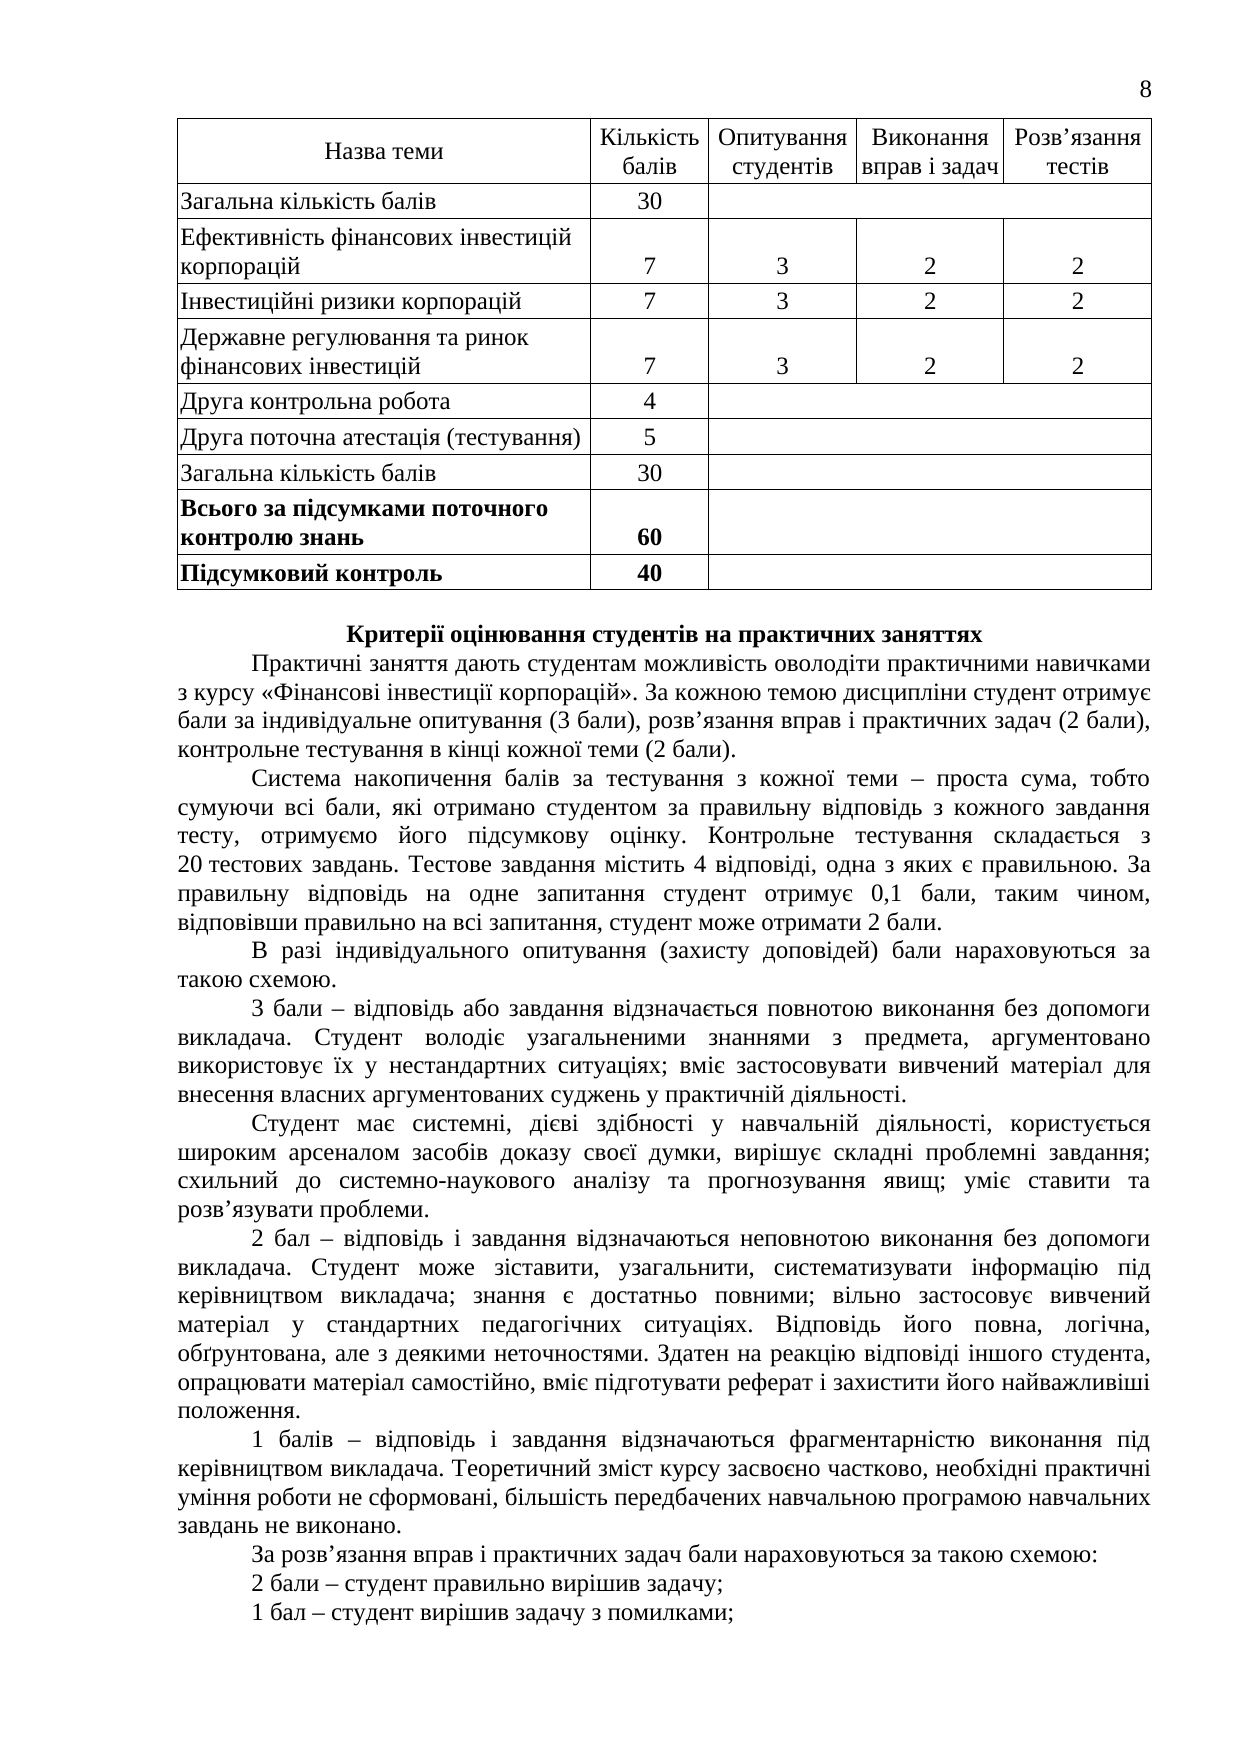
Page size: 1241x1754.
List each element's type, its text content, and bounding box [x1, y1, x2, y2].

table_cell 2 [857, 319, 1003, 382]
table_cell Загальна кількість балів [178, 455, 590, 489]
table_cell 3 [709, 319, 856, 382]
table_cell Державне регулювання та ринок фінансових інвестицій [178, 319, 590, 382]
table_cell 60 [591, 490, 708, 554]
text Система накопичення балів за тестування з кожної теми – проста сума, тобто сумуючи всі бали, які отримано студентом за правильну відповідь з кожного завдання тесту, отримуємо його підсумкову оцінку. Контрольне тестування складається з 20 тестових завдань. Тестове завдання містить 4 відповіді, одна з яких є правильною. За правильну відповідь на одне запитання студент отримує 0,1 бали, таким чином, відповівши правильно на всі запитання, студент може отримати 2 бали. [177, 763, 1152, 935]
table_cell [709, 419, 1151, 454]
table_cell Всього за підсумками поточного контролю знань [178, 490, 590, 554]
table_cell [709, 555, 1151, 589]
table_cell 4 [591, 384, 708, 418]
table_cell 3 [709, 219, 856, 282]
table_header Виконання вправ і задач [857, 119, 1003, 182]
table_cell 7 [591, 284, 708, 318]
table_header Назва теми [178, 119, 590, 182]
table_cell 7 [591, 219, 708, 282]
table_header Опитування студентів [709, 119, 856, 182]
table_cell [709, 184, 1151, 218]
text Студент має системні, дієві здібності у навчальній діяльності, користується широким арсеналом засобів доказу своєї думки, вирішує складні проблемні завдання; схильний до системно-наукового аналізу та прогнозування явищ; уміє ставити та розв’язувати проблеми. [177, 1108, 1152, 1223]
table_cell 5 [591, 419, 708, 454]
table_cell [709, 455, 1151, 489]
text 2 бал – відповідь і завдання відзначаються неповнотою виконання без допомоги викладача. Студент може зіставити, узагальнити, систематизувати інформацію під керівництвом викладача; знання є достатньо повними; вільно застосовує вивчений матеріал у стандартних педагогічних ситуаціях. Відповідь його повна, логічна, обґрунтована, але з деякими неточностями. Здатен на реакцію відповіді іншого студента, опрацювати матеріал самостійно, вміє підготувати реферат і захистити його найважливіші положення. [177, 1223, 1152, 1424]
table_cell Підсумковий контроль [178, 555, 590, 589]
table_cell Загальна кількість балів [178, 184, 590, 218]
table_cell 2 [1004, 284, 1151, 318]
table_cell 2 [857, 219, 1003, 282]
table_cell 2 [1004, 319, 1151, 382]
table_cell 3 [709, 284, 856, 318]
table_cell Друга контрольна робота [178, 384, 590, 418]
table_cell 2 [1004, 219, 1151, 282]
table_cell 30 [591, 184, 708, 218]
table_cell [709, 384, 1151, 418]
text 1 балів – відповідь і завдання відзначаються фрагментарністю виконання під керівництвом викладача. Теоретичний зміст курсу засвоєно частково, необхідні практичні уміння роботи не сформовані, більшість передбачених навчальною програмою навчальних завдань не виконано. [177, 1424, 1152, 1539]
table_cell Друга поточна атестація (тестування) [178, 419, 590, 454]
table_cell Інвестиційні ризики корпорацій [178, 284, 590, 318]
table_header Кількість балів [591, 119, 708, 182]
text 3 бали – відповідь або завдання відзначається повнотою виконання без допомоги викладача. Студент володіє узагальненими знаннями з предмета, аргументовано використовує їх у нестандартних ситуаціях; вміє застосовувати вивчений матеріал для внесення власних аргументованих суджень у практичній діяльності. [177, 993, 1152, 1108]
table_cell 2 [857, 284, 1003, 318]
text Практичні заняття дають студентам можливість оволодіти практичними навичками з курсу «Фінансові інвестиції корпорацій». За кожною темою дисципліни студент отримує бали за індивідуальне опитування (3 бали), розв’язання вправ і практичних задач (2 бали), контрольне тестування в кінці кожної теми (2 бали). [177, 648, 1152, 763]
text 1 бал – студент вирішив задачу з помилками; [177, 1597, 1152, 1625]
text Критерії оцінювання студентів на практичних заняттях [177, 619, 1152, 648]
table_cell Ефективність фінансових інвестицій корпорацій [178, 219, 590, 282]
table_header Розв’язання тестів [1004, 119, 1151, 182]
table_cell 30 [591, 455, 708, 489]
table_cell [709, 490, 1151, 554]
table_cell 40 [591, 555, 708, 589]
text За розв’язання вправ і практичних задач бали нараховуються за такою схемою: [177, 1539, 1152, 1568]
table_cell 7 [591, 319, 708, 382]
text В разі індивідуального опитування (захисту доповідей) бали нараховуються за такою схемою. [177, 935, 1152, 993]
text 2 бали – студент правильно вирішив задачу; [177, 1568, 1152, 1597]
